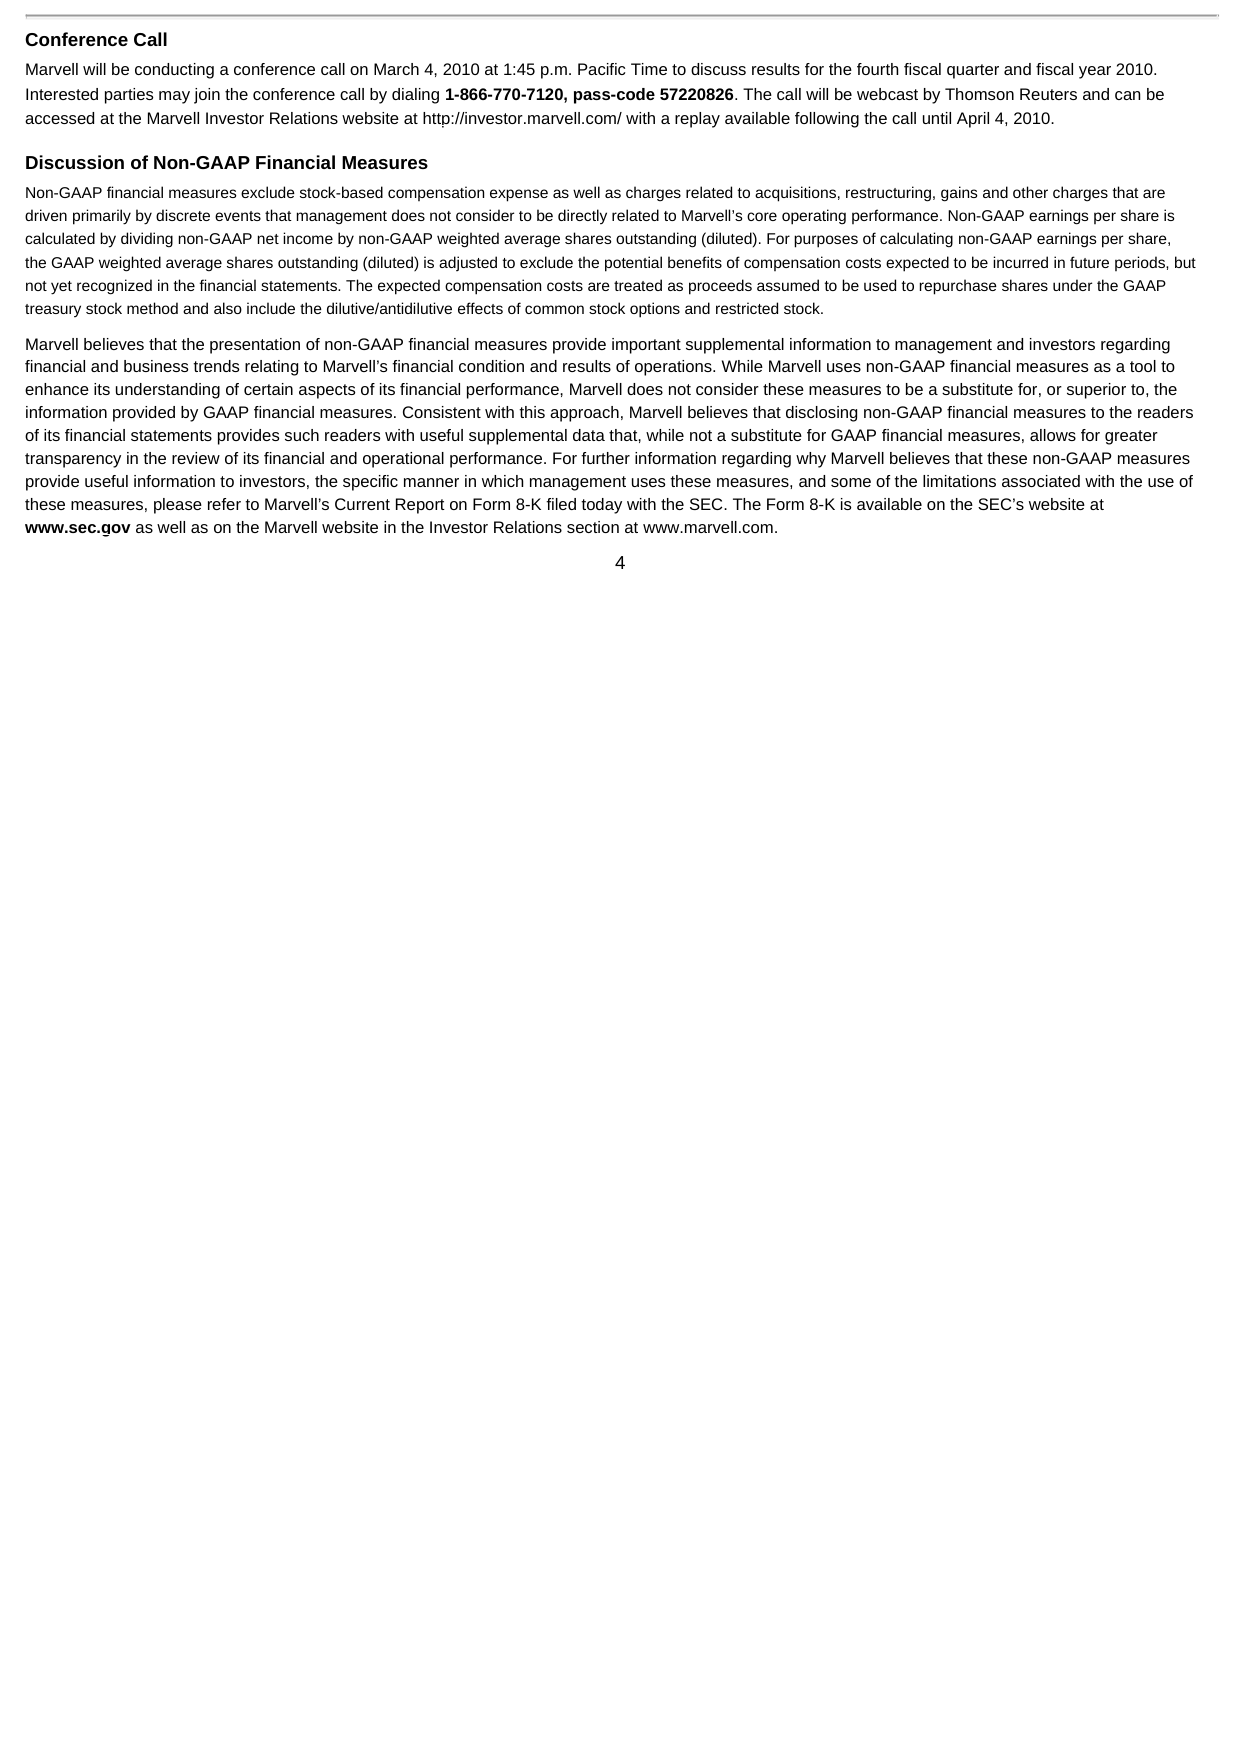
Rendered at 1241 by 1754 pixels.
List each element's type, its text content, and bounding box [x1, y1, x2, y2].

text Marvell believes that the presentation of non-GAAP financial measures provide important supplemental information to management and investors regarding financial and business trends relating to Marvell’s financial condition and results of operations. While Marvell uses non-GAAP financial measures as a tool to enhance its understanding of certain aspects of its financial performance, Marvell does not consider these measures to be a substitute for, or superior to, the information provided by GAAP financial measures. Consistent with this approach, Marvell believes that disclosing non-GAAP financial measures to the readers of its financial statements provides such readers with useful supplemental data that, while not a substitute for GAAP financial measures, allows for greater transparency in the review of its financial and operational performance. For further information regarding why Marvell believes that these non-GAAP measures provide useful information to investors, the specific manner in which management uses these measures, and some of the limitations associated with the use of these measures, please refer to Marvell’s Current Report on Form 8-K filed today with the SEC. The Form 8-K is available on the SEC’s website at www.sec.gov as well as on the Marvell website in the Investor Relations section at www.marvell.com. [25, 334, 1207, 537]
picture [23, 14, 1220, 21]
text Non-GAAP financial measures exclude stock-based compensation expense as well as charges related to acquisitions, restructuring, gains and other charges that are driven primarily by discrete events that management does not consider to be directly related to Marvell’s core operating performance. Non-GAAP earnings per share is calculated by dividing non-GAAP net income by non-GAAP weighted average shares outstanding (diluted). For purposes of calculating non-GAAP earnings per share, the GAAP weighted average shares outstanding (diluted) is adjusted to exclude the potential benefits of compensation costs expected to be incurred in future periods, but not yet recognized in the financial statements. The expected compensation costs are treated as proceeds assumed to be used to repurchase shares under the GAAP treasury stock method and also include the dilutive/antidilutive effects of common stock options and restricted stock. [25, 183, 1199, 318]
text Conference Call [25, 28, 1207, 50]
text 4 [25, 552, 1215, 573]
text Discussion of Non-GAAP Financial Measures [25, 152, 1207, 173]
text Marvell will be conducting a conference call on March 4, 2010 at 1:45 p.m. Pacific Time to discuss results for the fourth fiscal quarter and fiscal year 2010. Interested parties may join the conference call by dialing 1-866-770-7120, pass-code 57220826. The call will be webcast by Thomson Reuters and can be accessed at the Marvell Investor Relations website at http://investor.marvell.com/ with a replay available following the call until April 4, 2010. [25, 60, 1165, 128]
